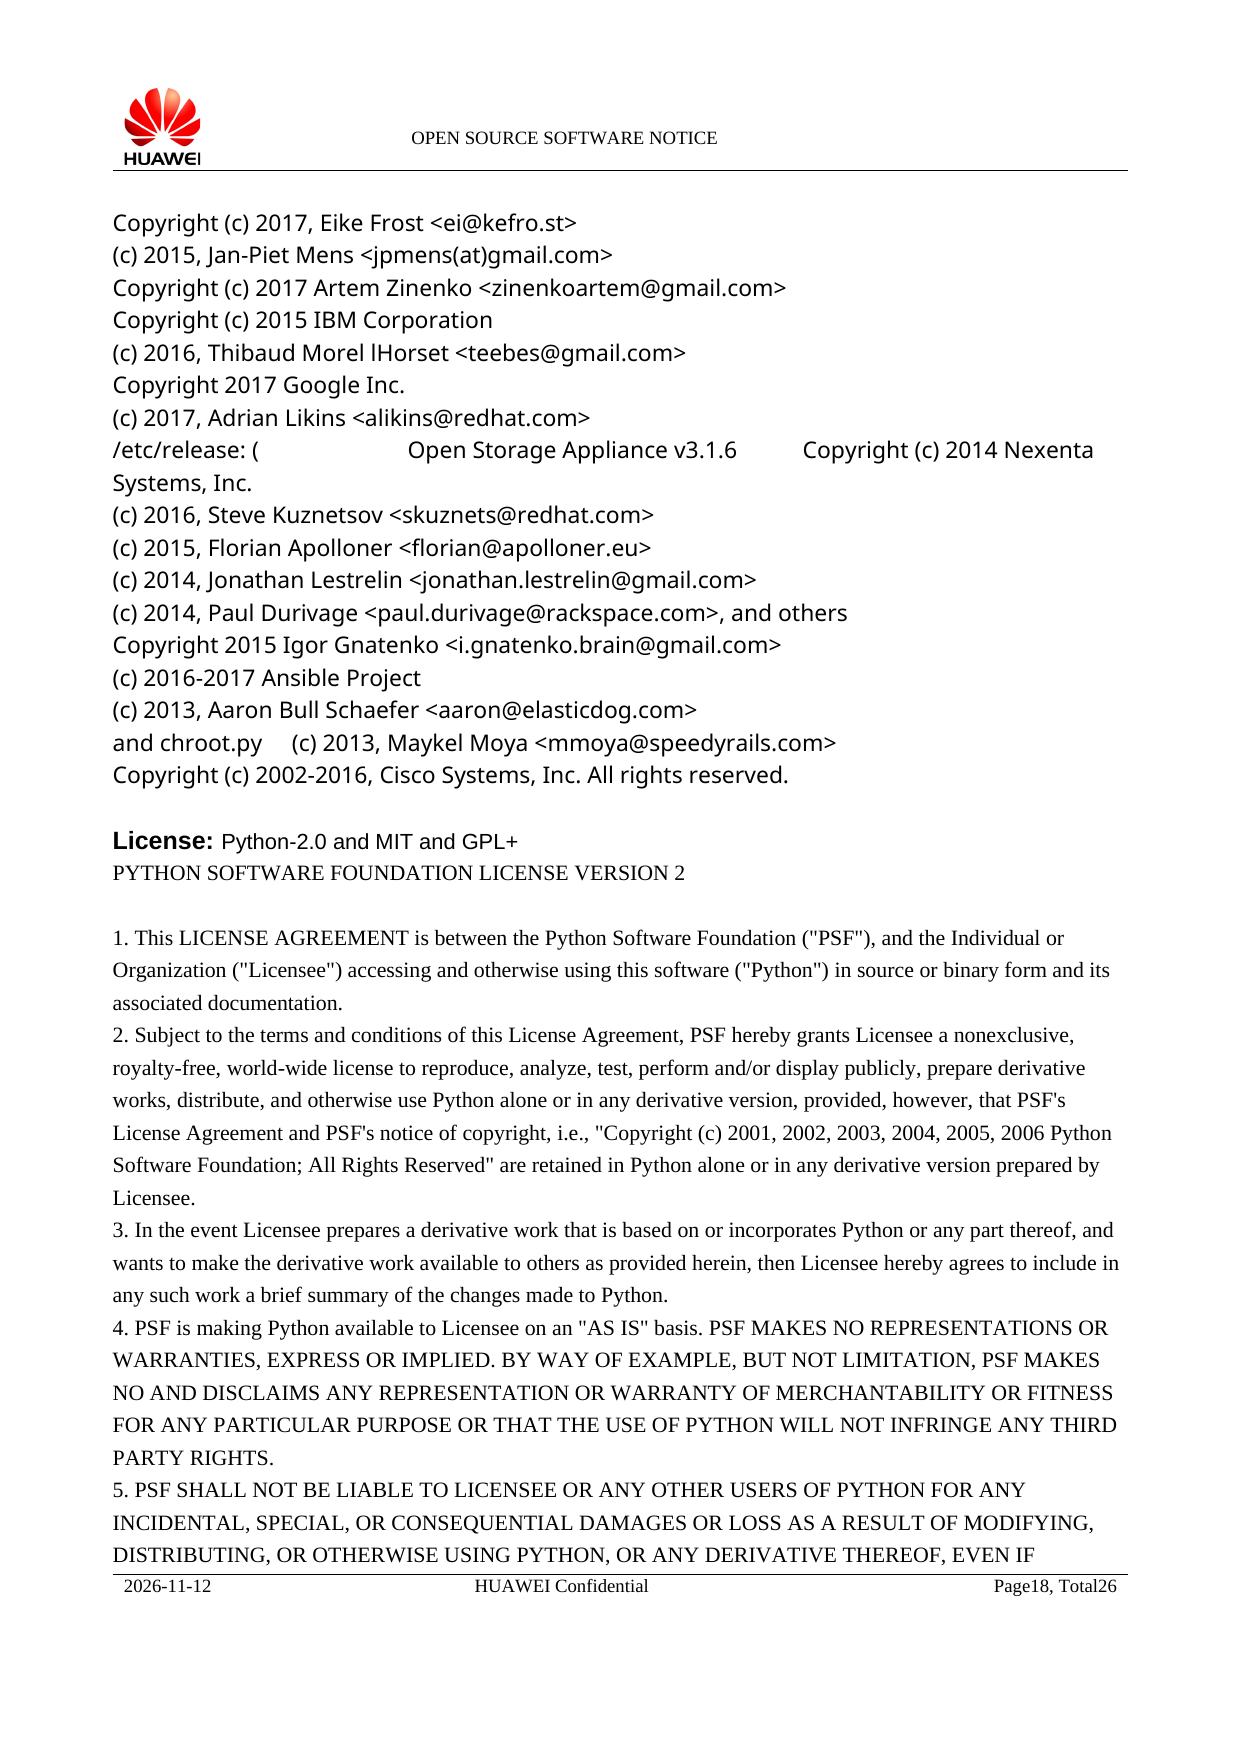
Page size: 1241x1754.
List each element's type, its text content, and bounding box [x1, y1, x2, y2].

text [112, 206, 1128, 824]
text License: Python-2.0 and MIT and GPL+ [112, 824, 1128, 856]
picture [124, 88, 201, 165]
